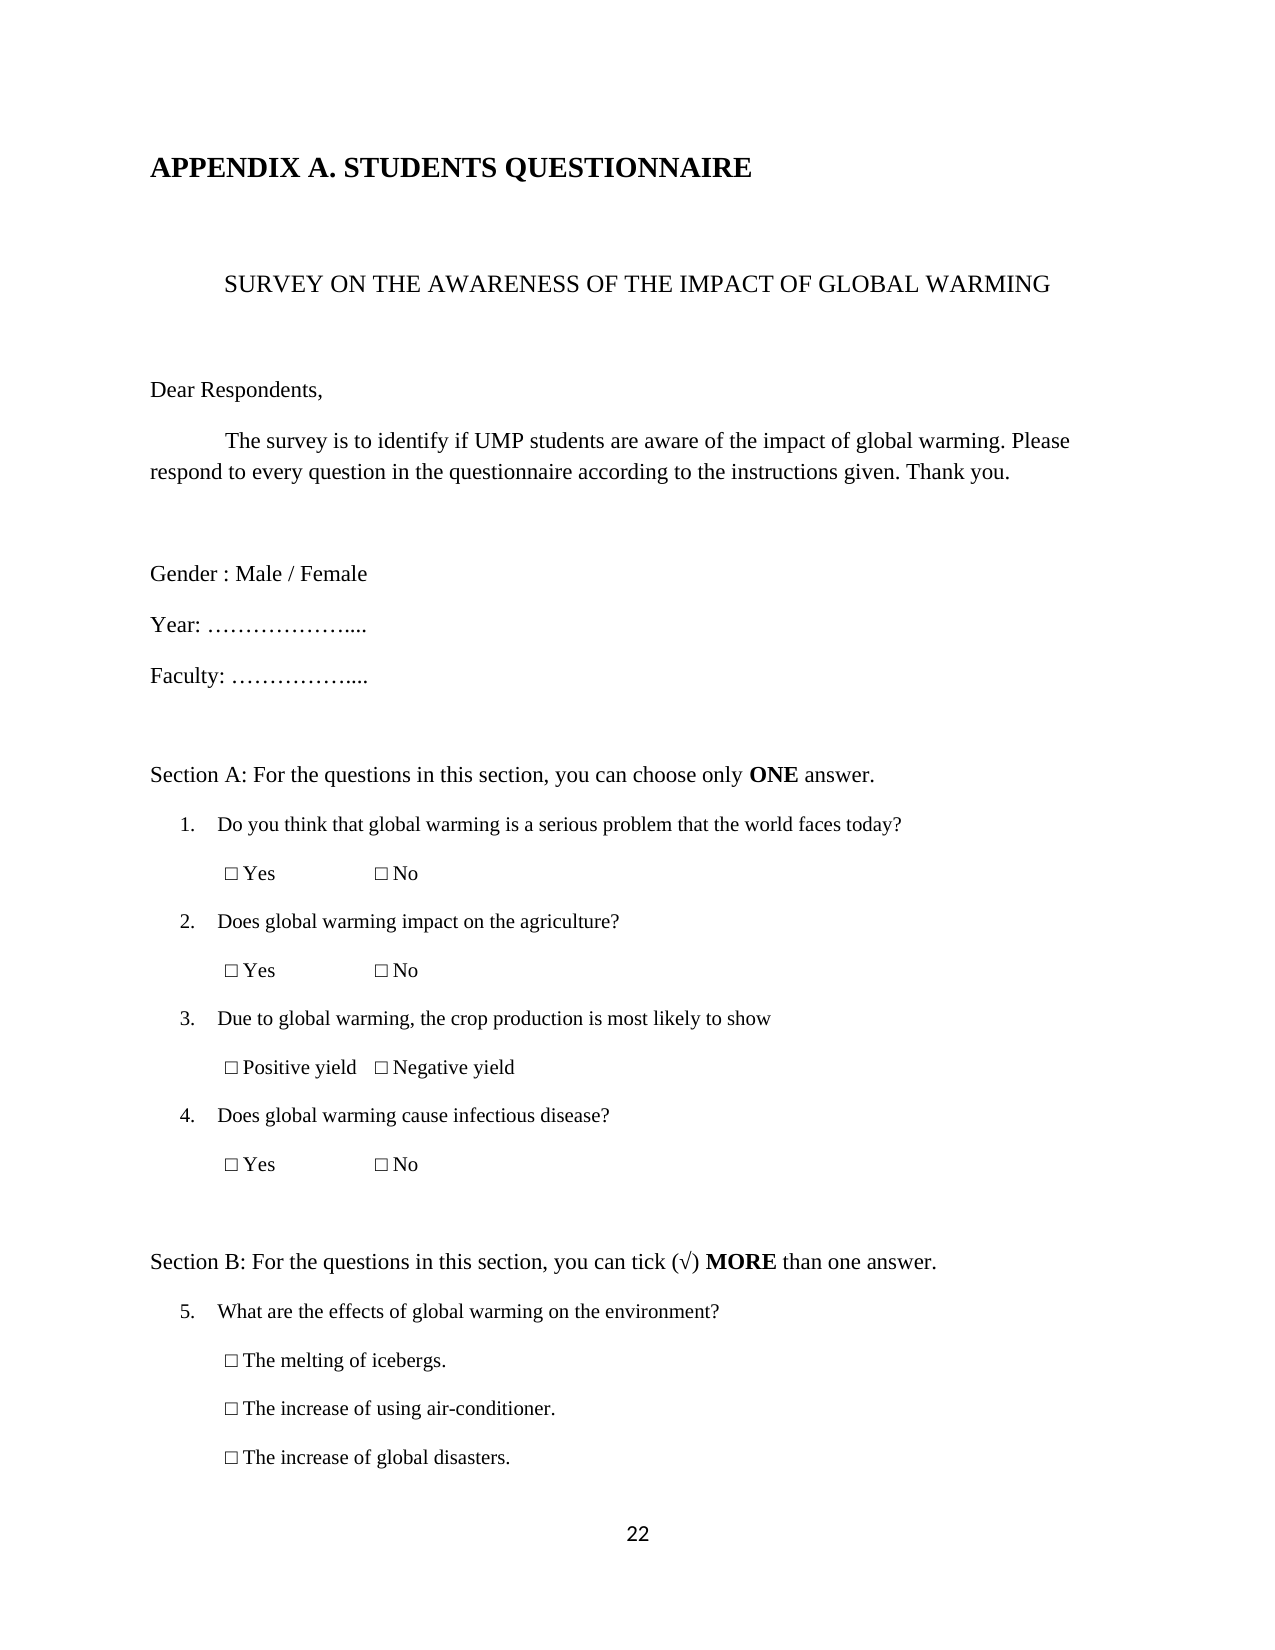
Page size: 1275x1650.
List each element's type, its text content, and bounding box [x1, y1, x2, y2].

text Section B: For the questions in this section, you can tick (√) MORE than one answer. [150, 1248, 1125, 1275]
text □ Yes □ No [150, 861, 1125, 885]
text □ Yes □ No [150, 958, 1125, 982]
text □ The increase of using air-conditioner. [150, 1396, 1125, 1420]
text □ The increase of global disasters. [150, 1445, 1125, 1469]
list Do you think that global warming is a serious problem that the world faces today? [179, 812, 1125, 836]
text SURVEY ON THE AWARENESS OF THE IMPACT OF GLOBAL WARMING [150, 269, 1125, 297]
text Faculty: …………….... [150, 662, 1125, 688]
text Gender : Male / Female [150, 560, 1125, 586]
text APPENDIX A. STUDENTS QUESTIONNAIRE [150, 150, 1125, 183]
text □ Positive yield □ Negative yield [150, 1054, 1125, 1079]
list What are the effects of global warming on the environment? [179, 1299, 1125, 1323]
text Section A: For the questions in this section, you can choose only ONE answer. [150, 761, 1125, 788]
list Does global warming impact on the agriculture? [179, 909, 1125, 933]
list Due to global warming, the crop production is most likely to show [179, 1006, 1125, 1030]
text Year: ……………….... [150, 611, 1125, 637]
text □ Yes □ No [150, 1151, 1125, 1176]
list Does global warming cause infectious disease? [179, 1103, 1125, 1127]
text Dear Respondents, [150, 376, 1125, 403]
text The survey is to identify if UMP students are aware of the impact of global warming. Please respond to every question in the questionnaire according to the instructions given. Thank you. [150, 427, 1125, 484]
text □ The melting of icebergs. [150, 1348, 1125, 1372]
